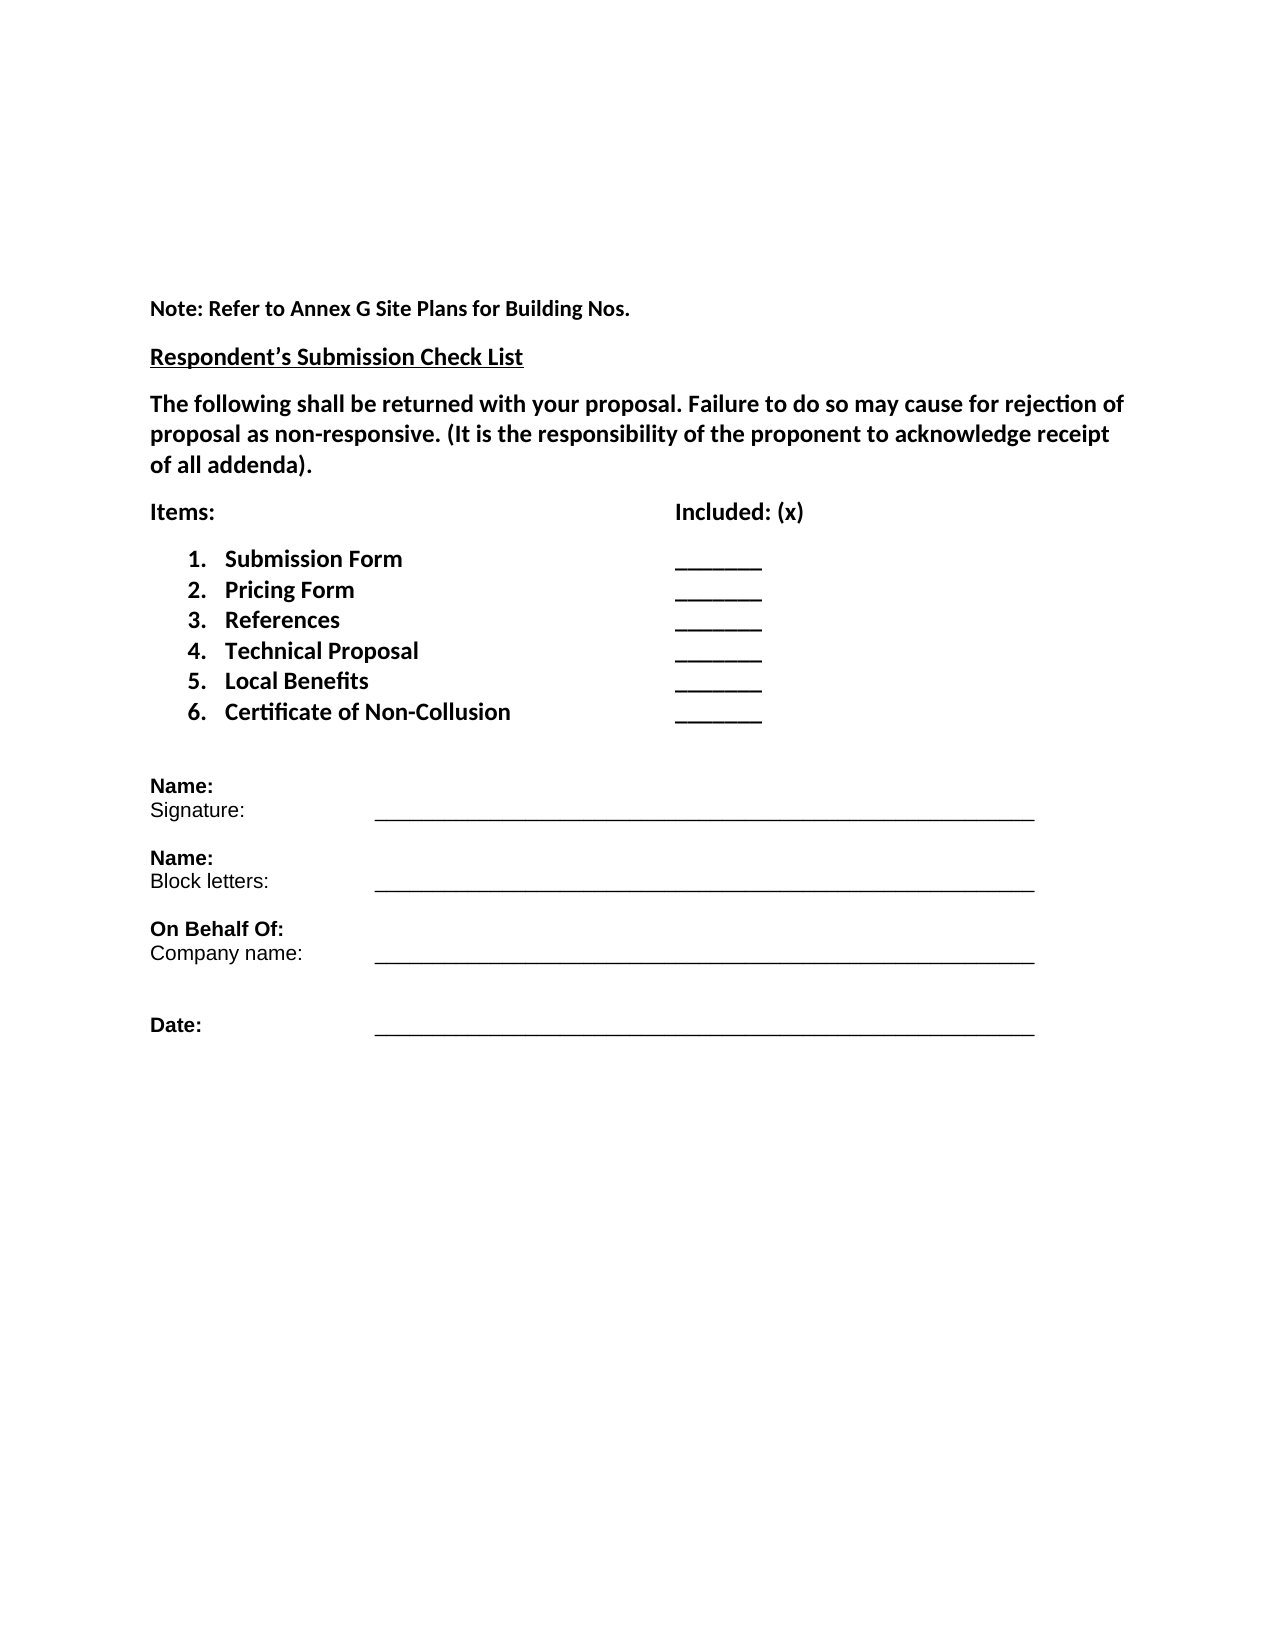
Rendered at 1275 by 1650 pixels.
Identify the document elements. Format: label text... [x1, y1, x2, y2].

text Date: _________________________________________________________ [150, 1013, 1200, 1037]
list Pricing Form _______ [187, 574, 1125, 604]
list References _______ [187, 604, 1125, 635]
text Respondent’s Submission Check List [150, 341, 1125, 371]
text Company name: _________________________________________________________ [150, 941, 1200, 965]
text Block letters: _________________________________________________________ [150, 869, 1200, 893]
text On Behalf Of: [150, 917, 1200, 941]
list Local Benefits _______ [187, 665, 1125, 696]
text Note: Refer to Annex G Site Plans for Building Nos. [150, 294, 1125, 322]
text Name: [150, 845, 1200, 869]
text Items: Included: (x) [150, 496, 1125, 527]
list Technical Proposal _______ [187, 635, 1125, 665]
text The following shall be returned with your proposal. Failure to do so may cause for rejection of proposal as non-responsive. (It is the responsibility of the proponent to acknowledge receipt of all addenda). [150, 388, 1125, 479]
list Submission Form _______ [187, 543, 1125, 574]
list Certificate of Non-Collusion _______ [187, 696, 1125, 726]
text Name: [150, 773, 1200, 797]
text Signature: _________________________________________________________ [150, 797, 1200, 821]
